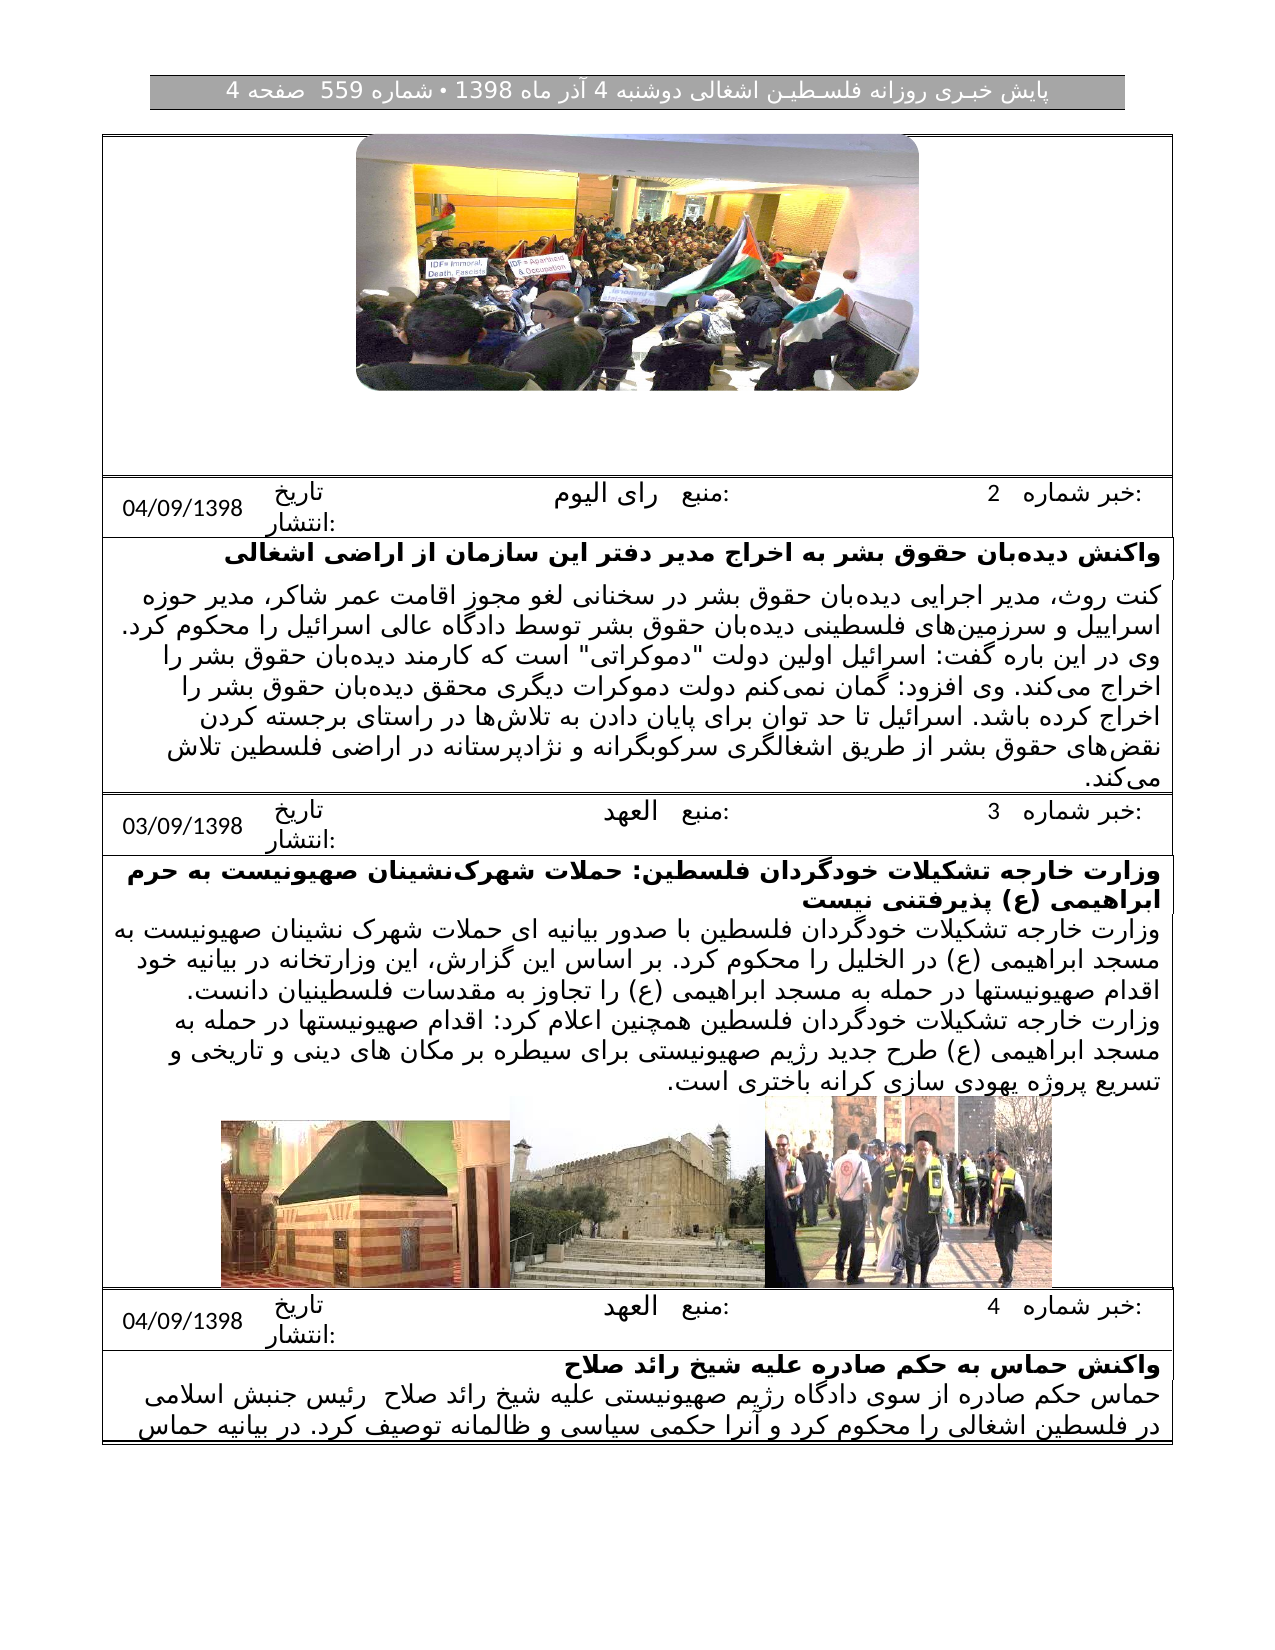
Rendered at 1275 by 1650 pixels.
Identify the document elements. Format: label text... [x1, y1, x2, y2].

table_cell 2 [850, 478, 1011, 537]
table_cell رای الیوم [366, 478, 669, 537]
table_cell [103, 1380, 1172, 1440]
table_cell منبع: [670, 795, 850, 855]
table_cell تاریخ انتشار: [254, 1290, 366, 1350]
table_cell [103, 137, 1172, 474]
table_cell تاریخ انتشار: [254, 795, 366, 855]
table_cell کنت روث، مدیر اجرایی دیده‌بان حقوق بشر در سخنانی لغو مجوز اقامت عمر شاکر، مدیر حوزه اسراییل و سرزمین‌های فلسطینی دیده‌بان حقوق بشر توسط دادگاه عالی اسرائیل را محکوم کرد. وی در این باره گفت: اسرائیل اولین دولت "دموکراتی" است که کارمند دیده‌بان حقوق بشر را اخراج می‌کند. وی افزود: گمان نمی‌کنم دولت دموکرات دیگری محقق دیده‌بان حقوق بشر را اخراج کرده باشد. اسرائیل تا حد توان برای پایان دادن به تلاش‌ها در راستای برجسته کردن نقض‌های حقوق بشر از طریق اشغالگری سرکوبگرانه و نژادپرستانه در اراضی فلسطین تلاش می‌کند. [103, 580, 1172, 792]
table_cell 4 [850, 1290, 1011, 1350]
picture [221, 1096, 1052, 1288]
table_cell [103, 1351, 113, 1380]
table_cell خبر شماره: [1011, 795, 1172, 855]
table_cell وزارت خارجه تشکیلات خودگردان فلسطین با صدور بیانیه ای حملات شهرک نشینان صهیونیست به مسجد ابراهیمی (ع) در الخلیل را محکوم کرد. بر اساس این گزارش، این وزارتخانه در بیانیه خود اقدام صهیونیستها در حمله به مسجد ابراهیمی (ع) را تجاوز به مقدسات فلسطینیان دانست. وزارت خارجه تشکیلات خودگردان فلسطین همچنین اعلام کرد: اقدام صهیونیستها در حمله به مسجد ابراهیمی (ع) طرح جدید رژیم صهیونیستی برای سیطره بر مکان های دینی و تاریخی و تسریع پروژه یهودی سازی کرانه باختری است. [103, 914, 1172, 1287]
picture [356, 133, 920, 391]
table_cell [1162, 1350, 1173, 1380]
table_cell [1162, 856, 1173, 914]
table_cell 04/09/1398 [103, 1290, 254, 1350]
table_cell 03/09/1398 [103, 795, 254, 855]
table_cell واکنش دیده‌بان حقوق بشر به اخراج مدیر دفتر این سازمان از اراضی اشغالی [103, 538, 1173, 580]
table_cell منبع: [670, 1290, 850, 1350]
table_cell العهد [366, 1290, 669, 1350]
table_cell 3 [850, 795, 1011, 855]
table_cell العهد [366, 795, 669, 855]
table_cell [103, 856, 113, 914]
table_cell خبر شماره: [1011, 1290, 1173, 1350]
table_cell 04/09/1398 [103, 478, 254, 537]
table_cell تاریخ انتشار: [254, 478, 366, 537]
table_cell خبر شماره: [1011, 478, 1172, 537]
table_cell منبع: [670, 478, 850, 537]
